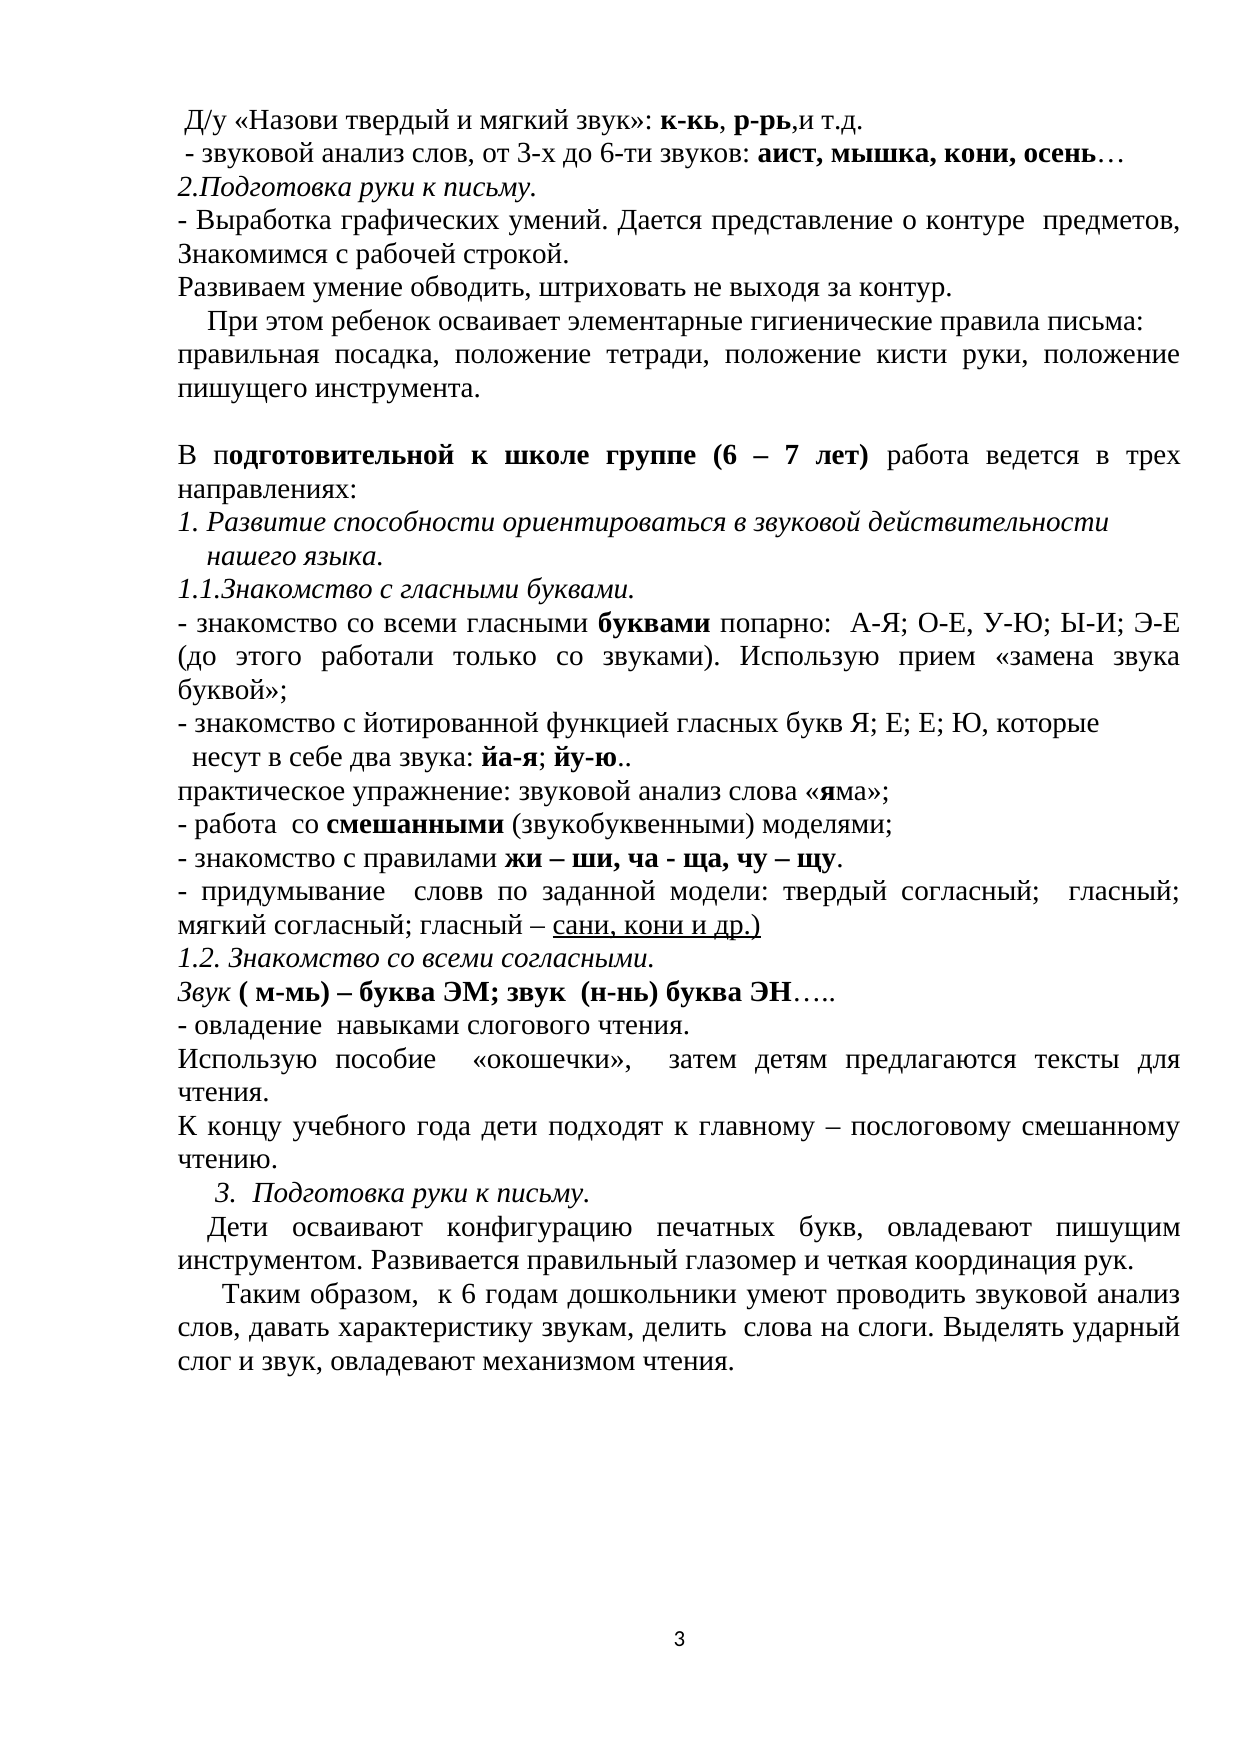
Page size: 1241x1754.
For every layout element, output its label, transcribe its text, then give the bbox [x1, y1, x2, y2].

text правильная посадка, положение тетради, положение кисти руки, положение пишущего инструмента. [177, 337, 1181, 404]
text Развиваем умение обводить, штриховать не выходя за контур. [177, 269, 1181, 303]
text В подготовительной к школе группе (6 – 7 лет) работа ведется в трех направлениях: [177, 437, 1181, 504]
text Таким образом, к 6 годам дошкольники умеют проводить звуковой анализ слов, давать характеристику звукам, делить слова на слоги. Выделять ударный слог и звук, овладевают механизмом чтения. [177, 1276, 1181, 1376]
text При этом ребенок осваивает элементарные гигиенические правила письма: [207, 303, 1181, 337]
text - придумывание словв по заданной модели: твердый согласный; гласный; мягкий согласный; гласный – сани, кони и др.) [177, 873, 1181, 940]
text - знакомство с йотированной функцией гласных букв Я; Е; Е; Ю, которые [177, 706, 1181, 739]
text Д/у «Назови твердый и мягкий звук»: к-кь, р-рь,и т.д. [184, 102, 1181, 135]
text Использую пособие «окошечки», затем детям предлагаются тексты для чтения. [177, 1041, 1181, 1108]
text нашего языка. [177, 538, 1181, 571]
text практическое упражнение: звуковой анализ слова «яма»; [177, 773, 1181, 806]
text Дети осваивают конфигурацию печатных букв, овладевают пишущим инструментом. Развивается правильный глазомер и четкая координация рук. [177, 1209, 1181, 1276]
text - Выработка графических умений. Дается представление о контуре предметов, Знакомимся с рабочей строкой. [177, 202, 1181, 269]
text Звук ( м-мь) – буква ЭМ; звук (н-нь) буква ЭН….. [177, 974, 1181, 1007]
text - работа со смешанными (звукобуквенными) моделями; [177, 806, 1181, 840]
list Подготовка руки к письму. [215, 1175, 1181, 1209]
text несут в себе два звука: йа-я; йу-ю.. [177, 739, 1181, 773]
text - знакомство с правилами жи – ши, ча - ща, чу – щу. [177, 840, 1181, 873]
text - овладение навыками слогового чтения. [177, 1007, 1181, 1041]
text - звуковой анализ слов, от 3-х до 6-ти звуков: аист, мышка, кони, осень… [177, 135, 1181, 169]
text К концу учебного года дети подходят к главному – послоговому смешанному чтению. [177, 1108, 1181, 1175]
text 1.1.Знакомство с гласными буквами. [177, 571, 1181, 605]
text 2.Подготовка руки к письму. [177, 169, 1181, 202]
text 1.2. Знакомство со всеми согласными. [177, 940, 1181, 974]
text - знакомство со всеми гласными буквами попарно: А-Я; О-Е, У-Ю; Ы-И; Э-Е (до этого работали только со звуками). Использую прием «замена звука буквой»; [177, 605, 1181, 706]
text 1. Развитие способности ориентироваться в звуковой действительности [177, 504, 1181, 538]
